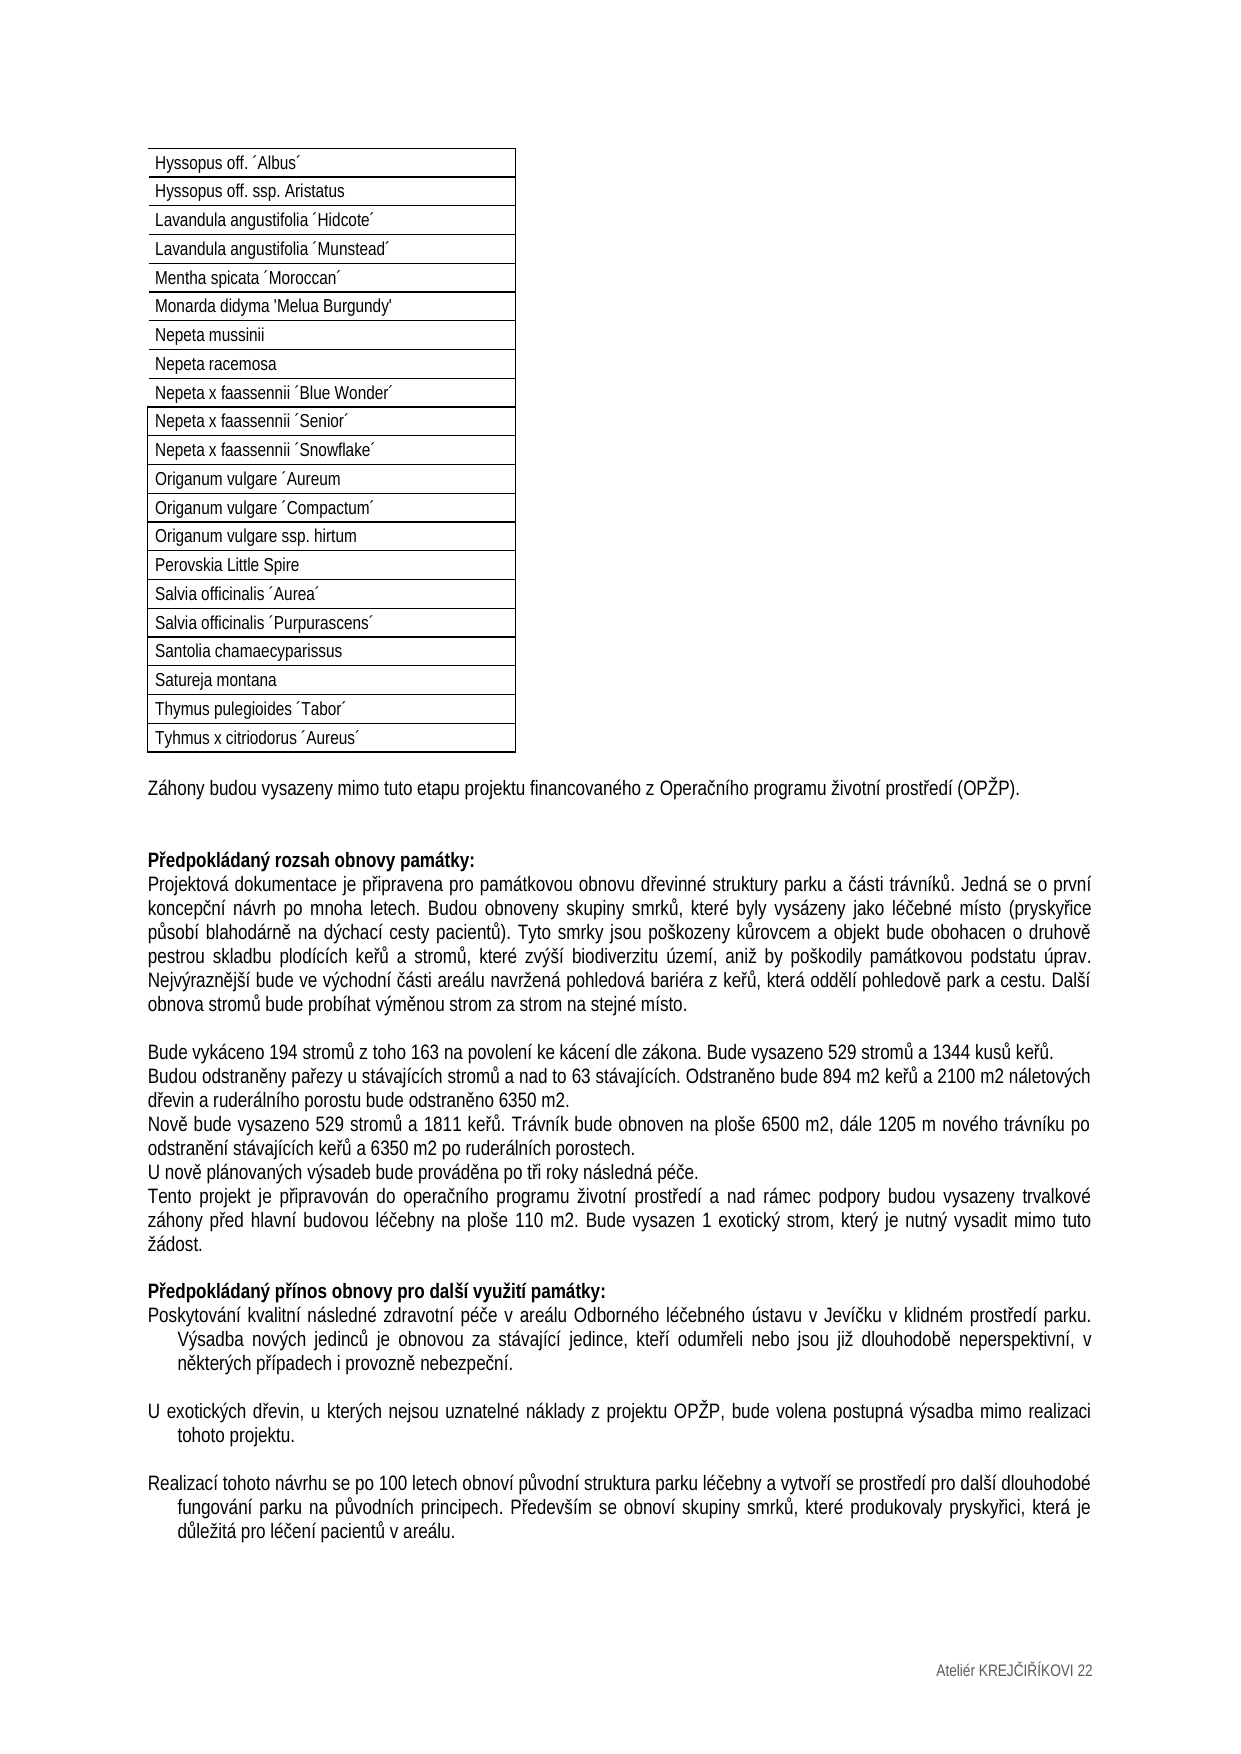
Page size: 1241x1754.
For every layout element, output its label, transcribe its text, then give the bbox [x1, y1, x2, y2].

table_cell Thymus pulegioides ´Tabor´ [148, 695, 515, 723]
text Projektová dokumentace je připravena pro památkovou obnovu dřevinné struktury parku a části trávníků. Jedná se o první koncepční návrh po mnoha letech. Budou obnoveny skupiny smrků, které byly vysázeny jako léčebné místo (pryskyřice působí blahodárně na dýchací cesty pacientů). Tyto smrky jsou poškozeny kůrovcem a objekt bude obohacen o druhově pestrou skladbu plodících keřů a stromů, které zvýší biodiverzitu území, aniž by poškodily památkovou podstatu úprav. Nejvýraznější bude ve východní části areálu navržená pohledová bariéra z keřů, která oddělí pohledově park a cestu. Další obnova stromů bude probíhat výměnou strom za strom na stejné místo. [148, 872, 1093, 1016]
table_cell Origanum vulgare ´Compactum´ [148, 494, 515, 521]
table_cell Mentha spicata ´Moroccan´ [148, 264, 515, 291]
table_cell Nepeta mussinii [148, 321, 515, 349]
table_cell Nepeta racemosa [148, 350, 515, 378]
text Bude vykáceno 194 stromů z toho 163 na povolení ke kácení dle zákona. Bude vysazeno 529 stromů a 1344 kusů keřů. [148, 1040, 1093, 1064]
table_cell Santolia chamaecyparissus [148, 638, 515, 665]
text U nově plánovaných výsadeb bude prováděna po tři roky následná péče. [148, 1160, 1093, 1184]
table_cell Nepeta x faassennii ´Snowflake´ [148, 436, 515, 464]
table_cell Nepeta x faassennii ´Senior´ [148, 408, 515, 435]
table_cell Origanum vulgare ´Aureum [148, 465, 515, 493]
table_cell Lavandula angustifolia ´Hidcote´ [148, 206, 515, 234]
table_cell Salvia officinalis ´Purpurascens´ [148, 609, 515, 636]
text Nově bude vysazeno 529 stromů a 1811 keřů. Trávník bude obnoven na ploše 6500 m2, dále 1205 m nového trávníku po odstranění stávajících keřů a 6350 m2 po ruderálních porostech. [148, 1112, 1093, 1160]
text Poskytování kvalitní následné zdravotní péče v areálu Odborného léčebného ústavu v Jevíčku v klidném prostředí parku. Výsadba nových jedinců je obnovou za stávající jedince, kteří odumřeli nebo jsou již dlouhodobě neperspektivní, v některých případech i provozně nebezpeční. [148, 1303, 1093, 1375]
table_cell Hyssopus off. ´Albus´ [148, 149, 515, 176]
table_cell Monarda didyma 'Melua Burgundy' [148, 292, 515, 320]
text U exotických dřevin, u kterých nejsou uznatelné náklady z projektu OPŽP, bude volena postupná výsadba mimo realizaci tohoto projektu. [148, 1399, 1093, 1447]
table_cell Perovskia Little Spire [148, 551, 515, 579]
text Záhony budou vysazeny mimo tuto etapu projektu financovaného z Operačního programu životní prostředí (OPŽP). [148, 776, 1093, 800]
text Předpokládaný přínos obnovy pro další využití památky: [148, 1279, 1093, 1303]
table_cell Lavandula angustifolia ´Munstead´ [148, 235, 515, 263]
table_cell Origanum vulgare ssp. hirtum [148, 523, 515, 550]
text Realizací tohoto návrhu se po 100 letech obnoví původní struktura parku léčebny a vytvoří se prostředí pro další dlouhodobé fungování parku na původních principech. Především se obnoví skupiny smrků, které produkovaly pryskyřici, která je důležitá pro léčení pacientů v areálu. [148, 1471, 1093, 1543]
text Budou odstraněny pařezy u stávajících stromů a nad to 63 stávajících. Odstraněno bude 894 m2 keřů a 2100 m2 náletových dřevin a ruderálního porostu bude odstraněno 6350 m2. [148, 1064, 1093, 1112]
text Předpokládaný rozsah obnovy památky: [148, 848, 1093, 872]
table_cell Nepeta x faassennii ´Blue Wonder´ [148, 379, 515, 406]
table_cell Hyssopus off. ssp. Aristatus [148, 177, 515, 205]
table_cell Tyhmus x citriodorus ´Aureus´ [148, 724, 515, 751]
table_cell Satureja montana [148, 666, 515, 694]
table_cell Salvia officinalis ´Aurea´ [148, 580, 515, 608]
text Tento projekt je připravován do operačního programu životní prostředí a nad rámec podpory budou vysazeny trvalkové záhony před hlavní budovou léčebny na ploše 110 m2. Bude vysazen 1 exotický strom, který je nutný vysadit mimo tuto žádost. [148, 1184, 1093, 1256]
